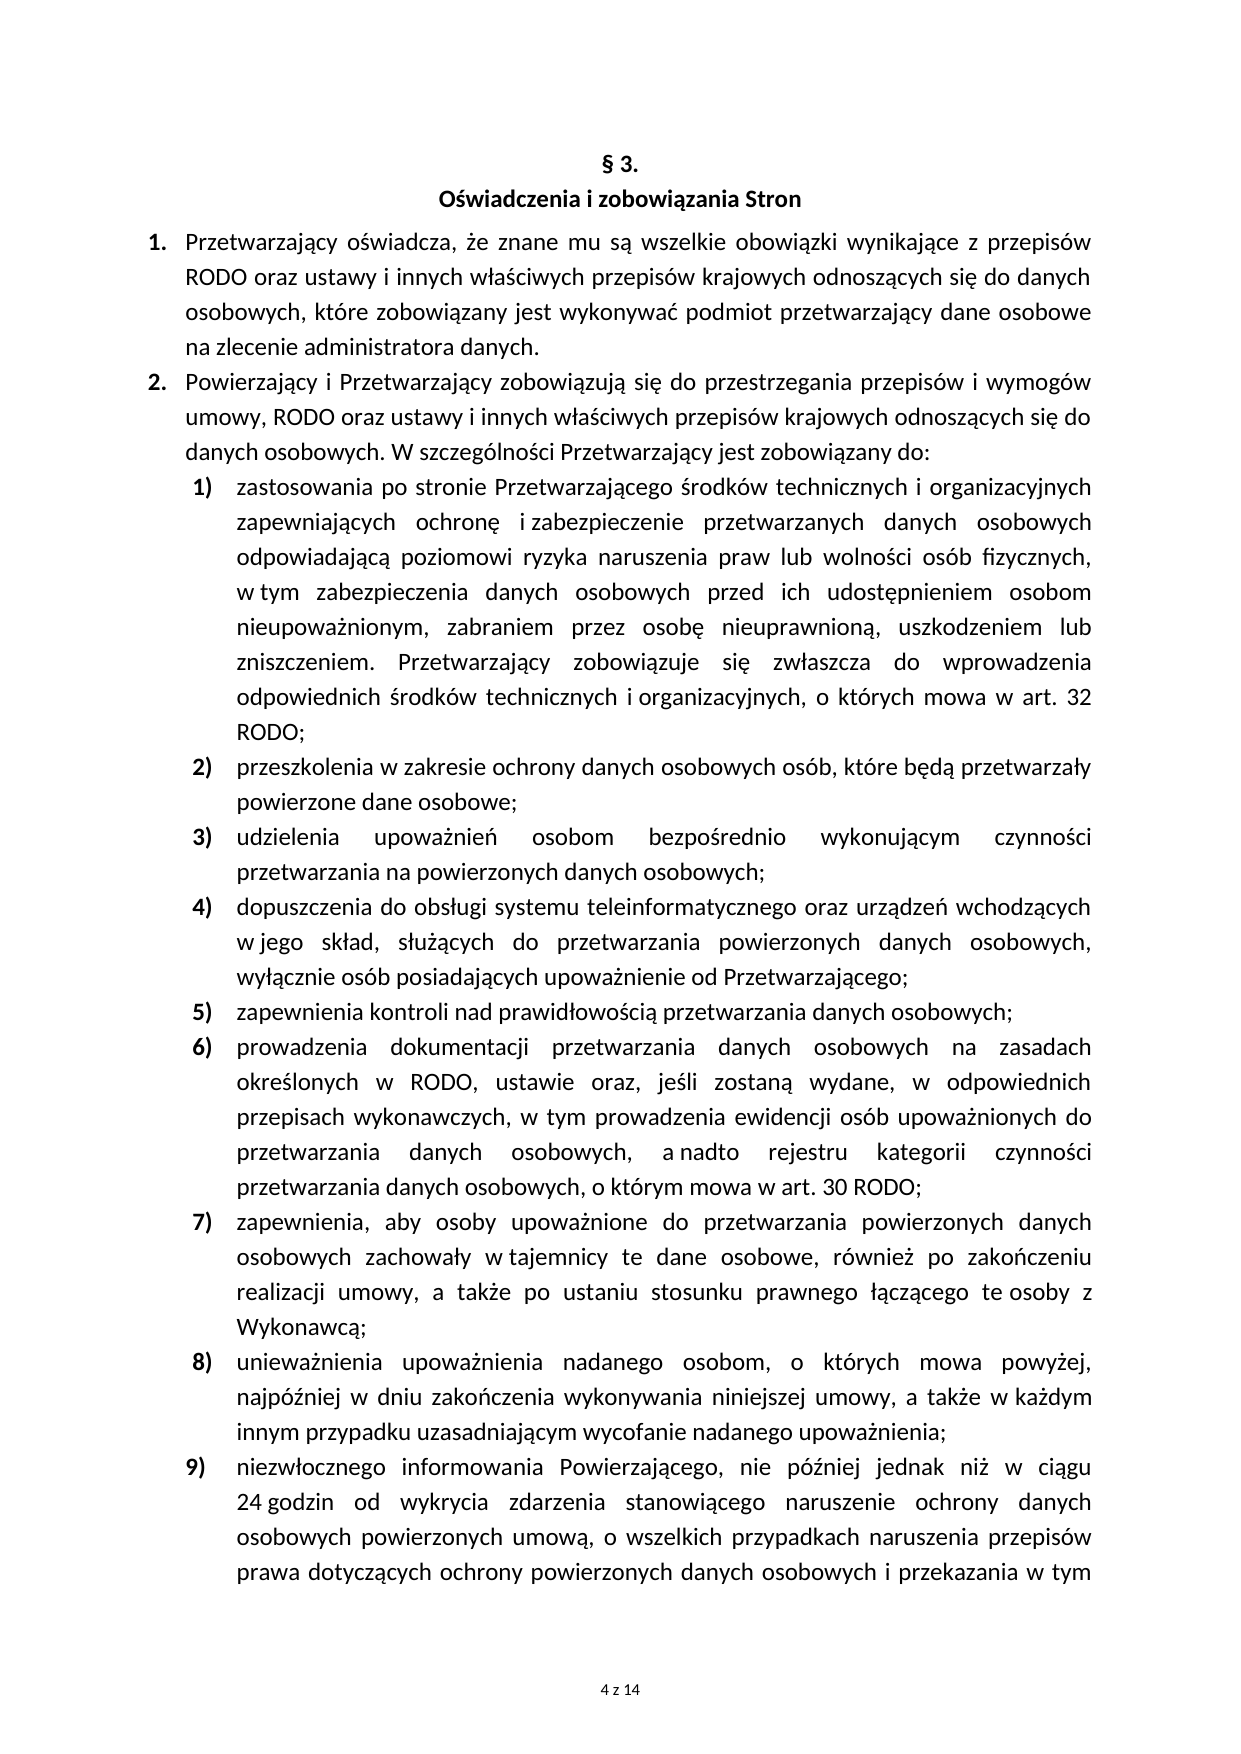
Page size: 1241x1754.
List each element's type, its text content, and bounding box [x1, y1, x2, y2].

list Powierzający i Przetwarzający zobowiązują się do przestrzegania przepisów i wymogów umowy, RODO oraz ustawy i innych właściwych przepisów krajowych odnoszących się do danych osobowych. W szczególności Przetwarzający jest zobowiązany do: [148, 366, 1092, 467]
list zapewnienia, aby osoby upoważnione do przetwarzania powierzonych danych osobowych zachowały w tajemnicy te dane osobowe, również po zakończeniu realizacji umowy, a także po ustaniu stosunku prawnego łączącego te osoby z Wykonawcą; [192, 1206, 1092, 1342]
text § 3. [148, 148, 1092, 178]
list unieważnienia upoważnienia nadanego osobom, o których mowa powyżej, najpóźniej w dniu zakończenia wykonywania niniejszej umowy, a także w każdym innym przypadku uzasadniającym wycofanie nadanego upoważnienia; [192, 1346, 1092, 1447]
list zapewnienia kontroli nad prawidłowością przetwarzania danych osobowych; [192, 996, 1092, 1027]
list udzielenia upoważnień osobom bezpośrednio wykonującym czynności przetwarzania na powierzonych danych osobowych; [192, 821, 1092, 887]
list prowadzenia dokumentacji przetwarzania danych osobowych na zasadach określonych w RODO, ustawie oraz, jeśli zostaną wydane, w odpowiednich przepisach wykonawczych, w tym prowadzenia ewidencji osób upoważnionych do przetwarzania danych osobowych, a nadto rejestru kategorii czynności przetwarzania danych osobowych, o którym mowa w art. 30 RODO; [192, 1031, 1092, 1202]
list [185, 1451, 1092, 1587]
list Przetwarzający oświadcza, że znane mu są wszelkie obowiązki wynikające z przepisów RODO oraz ustawy i innych właściwych przepisów krajowych odnoszących się do danych osobowych, które zobowiązany jest wykonywać podmiot przetwarzający dane osobowe na zlecenie administratora danych. [148, 226, 1092, 362]
list dopuszczenia do obsługi systemu teleinformatycznego oraz urządzeń wchodzących w jego skład, służących do przetwarzania powierzonych danych osobowych, wyłącznie osób posiadających upoważnienie od Przetwarzającego; [192, 891, 1092, 992]
list przeszkolenia w zakresie ochrony danych osobowych osób, które będą przetwarzały powierzone dane osobowe; [192, 751, 1092, 817]
text Oświadczenia i zobowiązania Stron [148, 183, 1092, 213]
list zastosowania po stronie Przetwarzającego środków technicznych i organizacyjnych zapewniających ochronę i zabezpieczenie przetwarzanych danych osobowych odpowiadającą poziomowi ryzyka naruszenia praw lub wolności osób fizycznych, w tym zabezpieczenia danych osobowych przed ich udostępnieniem osobom nieupoważnionym, zabraniem przez osobę nieuprawnioną, uszkodzeniem lub zniszczeniem. Przetwarzający zobowiązuje się zwłaszcza do wprowadzenia odpowiednich środków technicznych i organizacyjnych, o których mowa w art. 32 RODO; [192, 471, 1092, 747]
